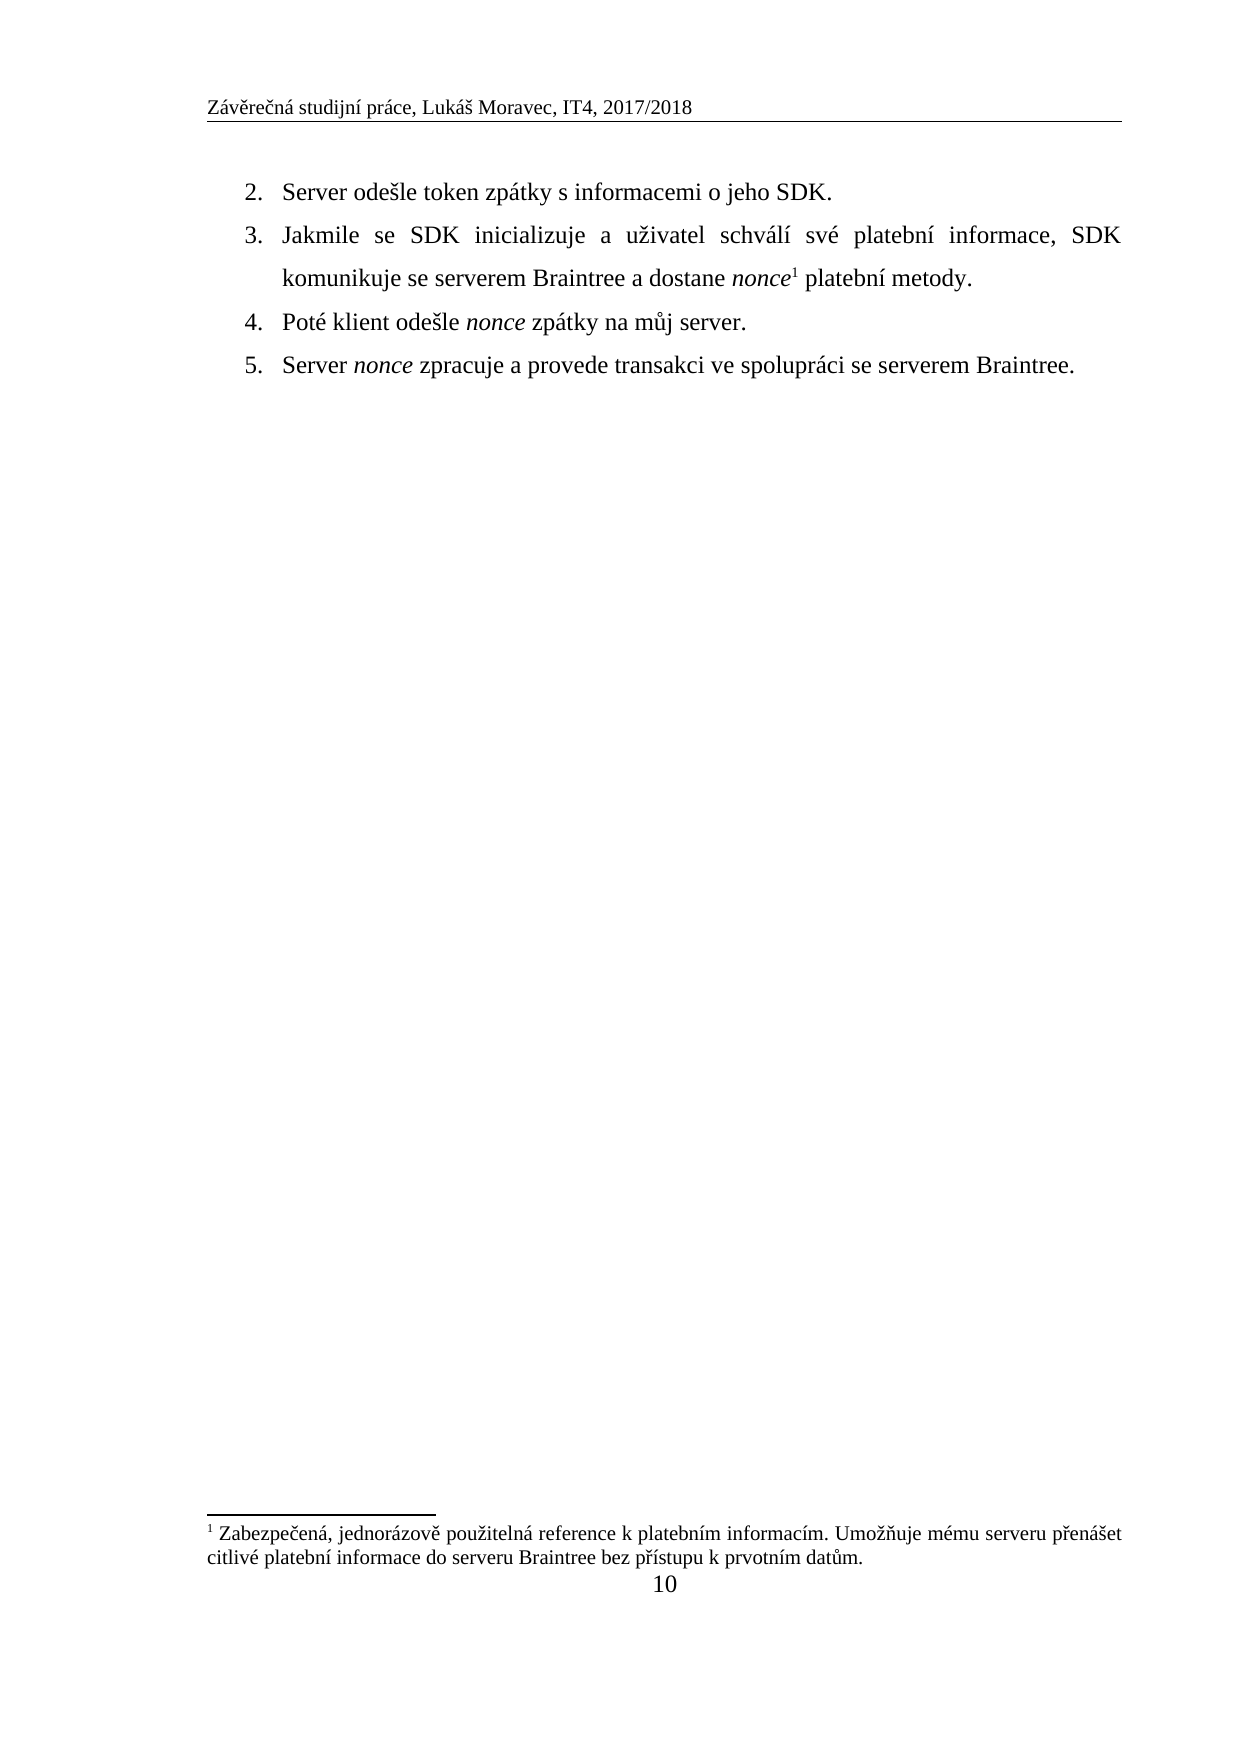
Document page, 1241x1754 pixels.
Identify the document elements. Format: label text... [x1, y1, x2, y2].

list Server odešle token zpátky s informacemi o jeho SDK. [244, 177, 1122, 206]
list Poté klient odešle nonce zpátky na můj server. [244, 307, 1122, 335]
list Jakmile se SDK inicializuje a uživatel schválí své platební informace, SDK komunikuje se serverem Braintree a dostane nonce platební metody. [244, 220, 1122, 292]
list Server nonce zpracuje a provede transakci ve spolupráci se serverem Braintree. [244, 350, 1122, 378]
